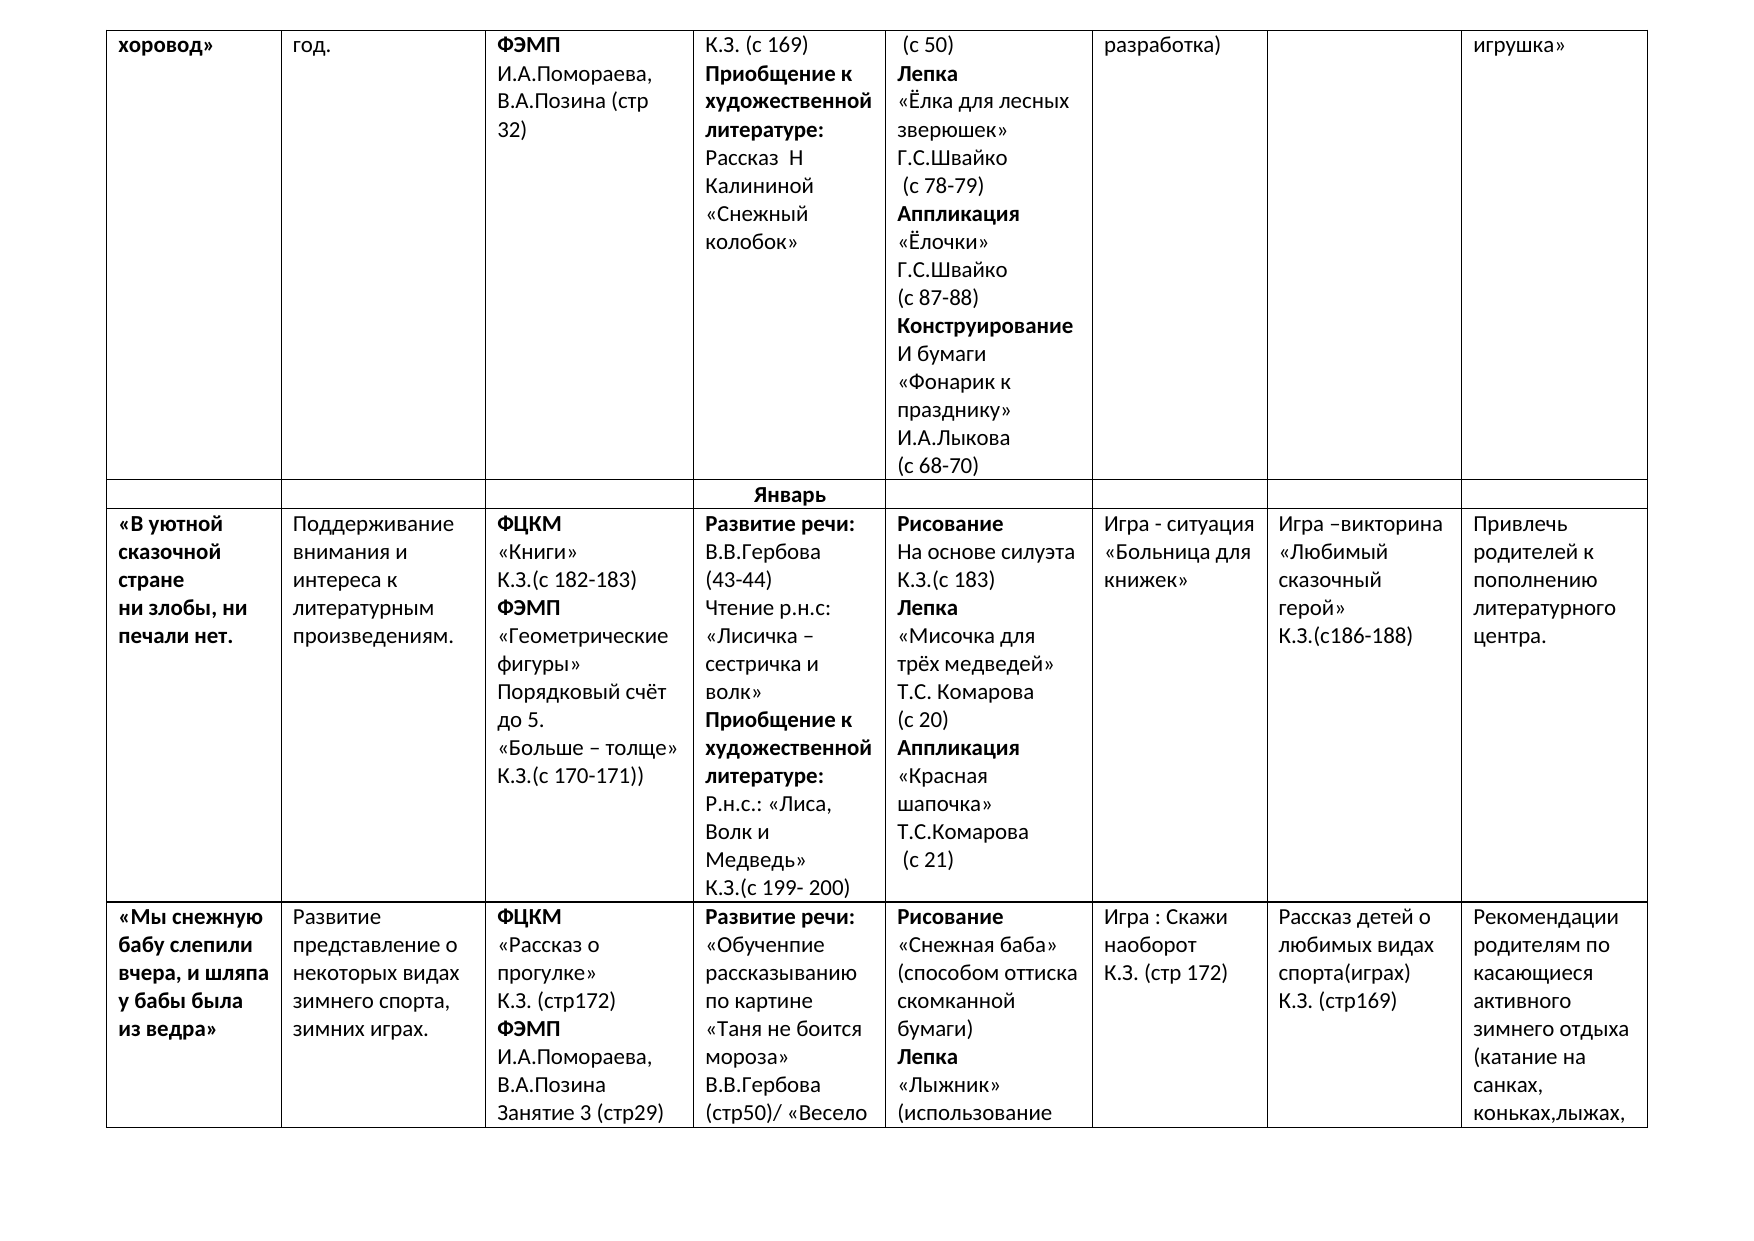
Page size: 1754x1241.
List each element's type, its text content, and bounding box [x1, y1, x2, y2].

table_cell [1268, 903, 1461, 1127]
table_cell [886, 903, 1092, 1127]
table_cell [282, 480, 485, 508]
table_cell [107, 480, 281, 508]
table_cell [1093, 903, 1267, 1127]
table_cell [486, 480, 693, 508]
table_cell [282, 903, 485, 1127]
table_cell [1268, 480, 1461, 508]
table_cell Рисование На основе силуэта К.З.(с 183) Лепка «Мисочка для трёх медведей» Т.С. Комарова (с 20) Аппликация «Красная шапочка» Т.С.Комарова (с 21) [886, 509, 1092, 901]
table_cell Развитие речи: В.В.Гербова (43-44) Чтение р.н.с: «Лисичка –сестричка и волк» Приобщение к художественной литературе: Р.н.с.: «Лиса, Волк и Медведь» К.З.(с 199- 200) [694, 509, 885, 901]
table_cell [1093, 480, 1267, 508]
table_cell «В уютной сказочной стране ни злобы, ни печали нет. [107, 509, 281, 901]
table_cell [886, 31, 1092, 479]
table_cell [1268, 31, 1461, 479]
table_cell [1462, 480, 1647, 508]
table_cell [1462, 903, 1647, 1127]
table_cell Январь [694, 480, 885, 508]
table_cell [486, 31, 693, 479]
table_cell Привлечь родителей к пополнению литературного центра. [1462, 509, 1647, 901]
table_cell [107, 903, 281, 1127]
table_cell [1462, 31, 1647, 479]
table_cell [486, 903, 693, 1127]
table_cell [107, 31, 281, 479]
table_cell Игра –викторина «Любимый сказочный герой» К.З.(с186-188) [1268, 509, 1461, 901]
table_cell Игра - ситуация «Больница для книжек» [1093, 509, 1267, 901]
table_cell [694, 903, 885, 1127]
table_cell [694, 31, 885, 479]
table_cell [1093, 31, 1267, 479]
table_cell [282, 31, 485, 479]
table_cell [886, 480, 1092, 508]
table_cell Поддерживание внимания и интереса к литературным произведениям. [282, 509, 485, 901]
table_cell ФЦКМ «Книги» К.З.(с 182-183) ФЭМП «Геометрические фигуры» Порядковый счёт до 5. «Больше – толще» К.З.(с 170-171)) [486, 509, 693, 901]
